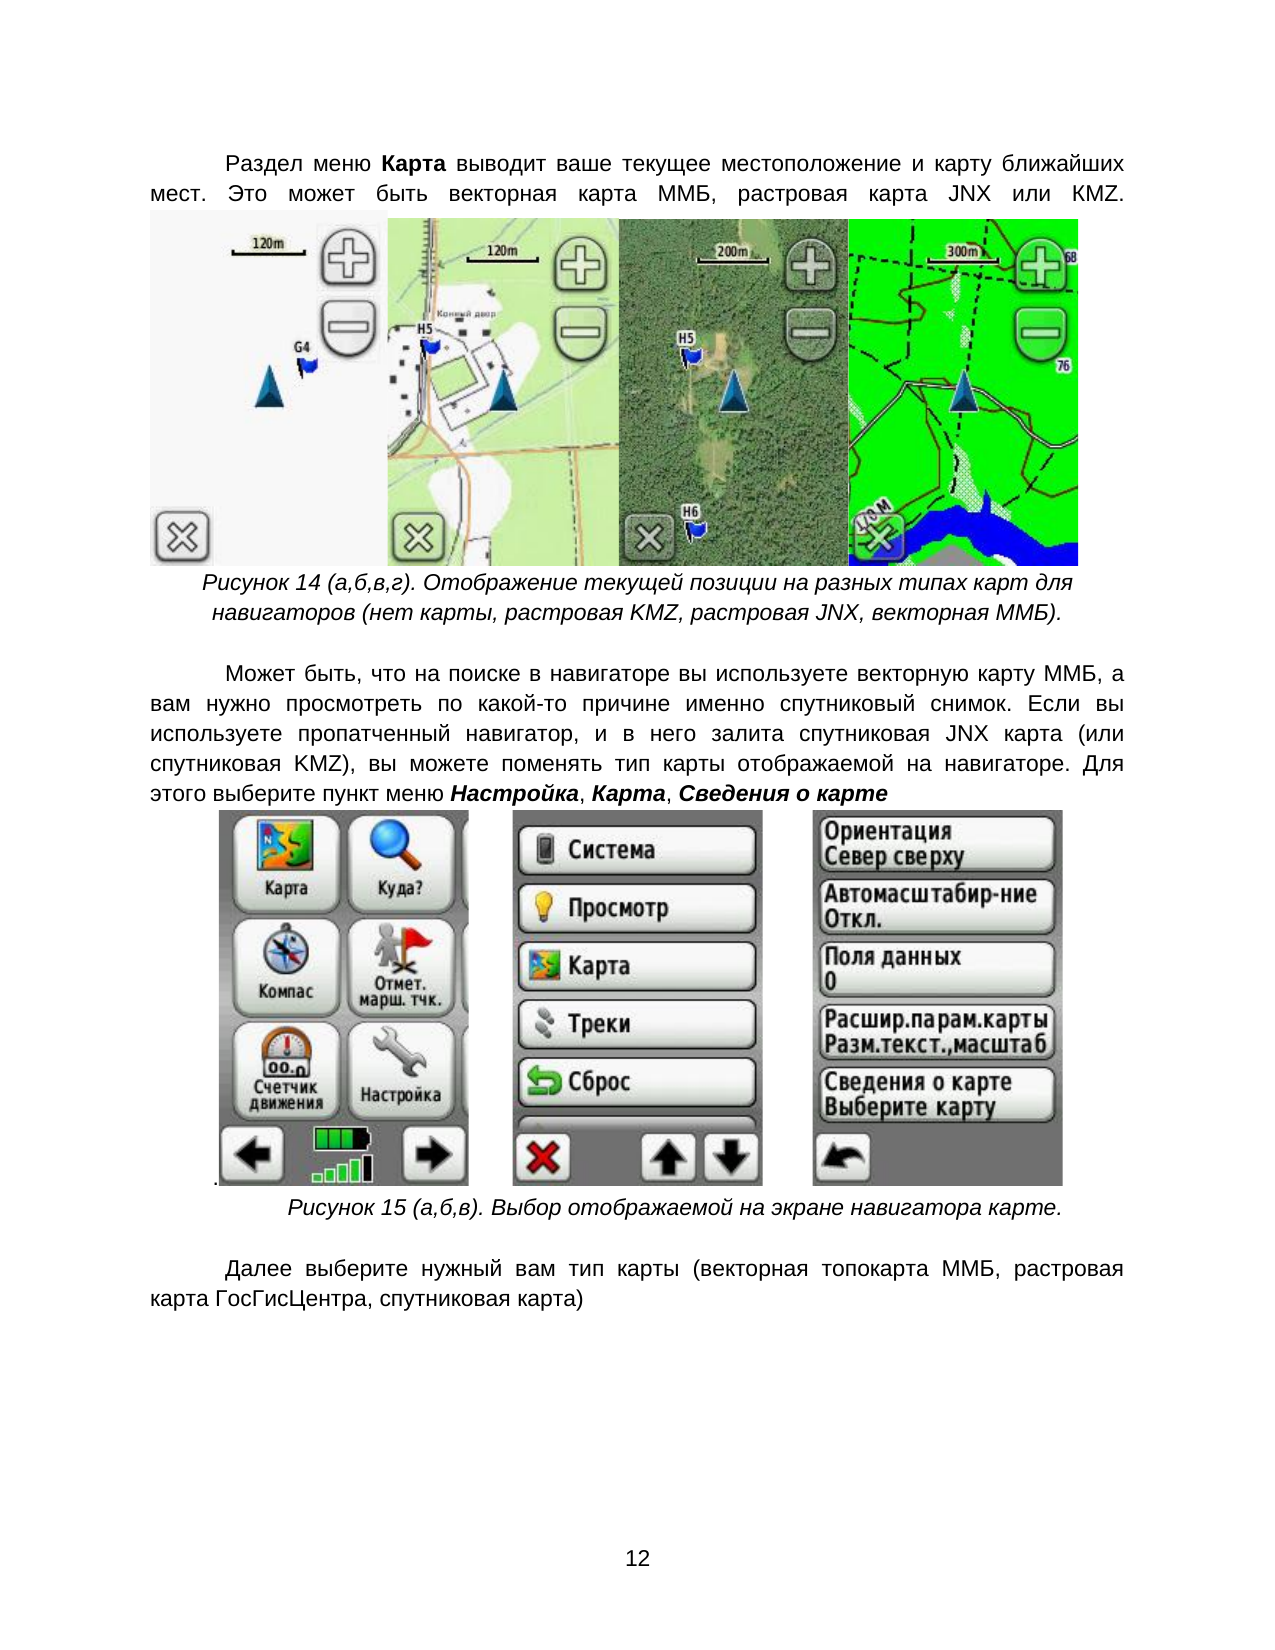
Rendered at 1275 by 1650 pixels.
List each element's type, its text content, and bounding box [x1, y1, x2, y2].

text Далее выберите нужный вам тип карты (векторная топокарта ММБ, растровая карта ГосГисЦентра, спутниковая карта) [150, 1255, 1125, 1311]
text Может быть, что на поиске в навигаторе вы используете векторную карту ММБ, а вам нужно просмотреть по какой-то причине именно спутниковый снимок. Если вы используете пропатченный навигатор, и в него залита спутниковая JNX карта (или спутниковая KMZ), вы можете поменять тип карты отображаемой на навигаторе. Для этого выберите пункт меню Настройка, Карта, Сведения о карте [150, 659, 1125, 807]
picture [512, 810, 763, 1186]
text Рисунок 15 (а,б,в). Выбор отображаемой на экране навигатора карте. [150, 1194, 1125, 1221]
picture [150, 210, 1079, 566]
picture [812, 810, 1063, 1186]
picture [218, 810, 469, 1186]
text Рисунок 14 (а,б,в,г). Отображение текущей позиции на разных типах карт для навигаторов (нет карты, растровая KMZ, растровая JNX, векторная ММБ). [150, 569, 1125, 626]
